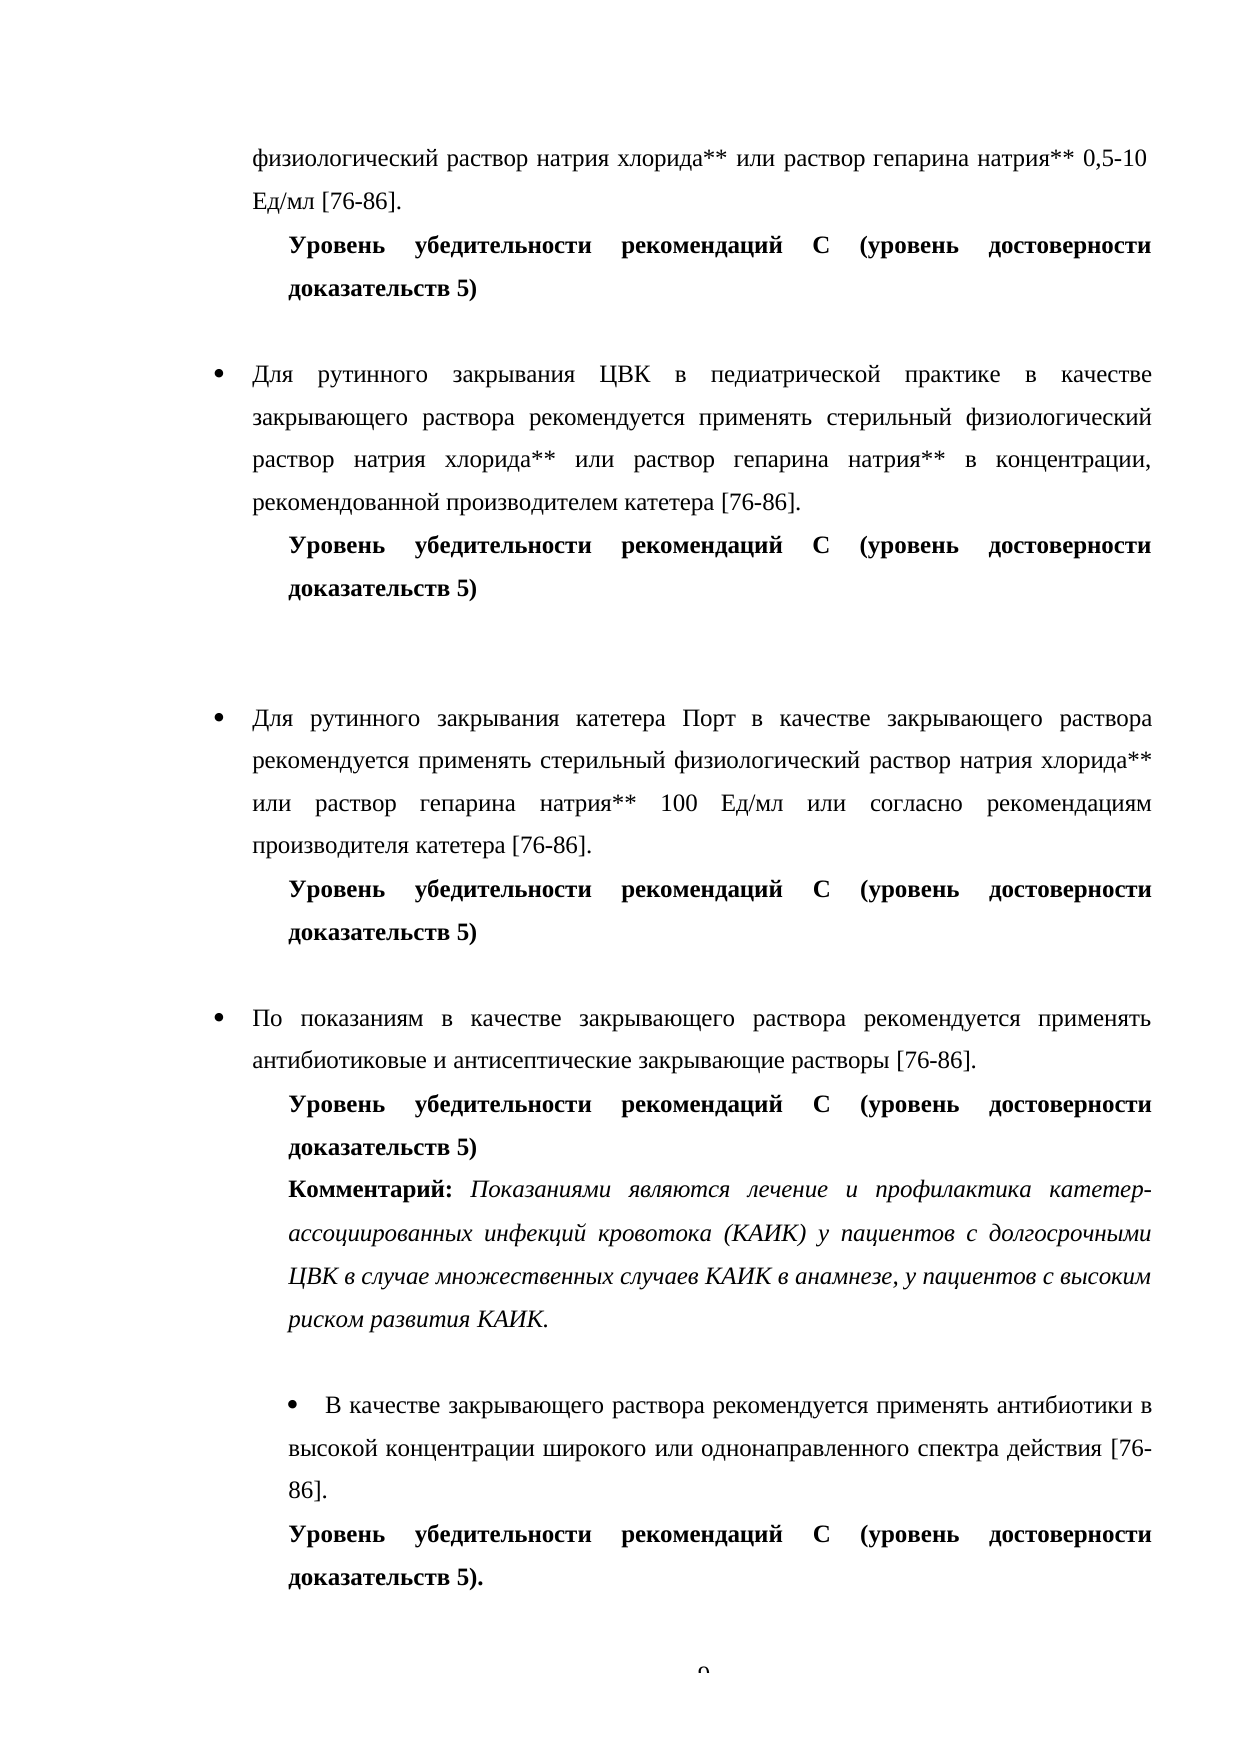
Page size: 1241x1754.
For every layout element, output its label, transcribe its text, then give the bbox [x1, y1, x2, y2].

subtitle Уровень убедительности рекомендаций С (уровень достоверности доказательств 5) [288, 1089, 1152, 1161]
subtitle Уровень убедительности рекомендаций С (уровень достоверности доказательств 5) [288, 230, 1152, 301]
list В качестве закрывающего раствора рекомендуется применять антибиотики в высокой концентрации широкого или однонаправленного спектра действия [76- 86]. [288, 1391, 1152, 1504]
text физиологический раствор натрия хлорида** или раствор гепарина натрия** 0,5-10 Ед/мл [76-86]. [252, 143, 1151, 215]
text Комментарий: Показаниями являются лечение и профилактика катетер- ассоциированных инфекций кровотока (КАИК) у пациентов с долгосрочными ЦВК в случае множественных случаев КАИК в анамнезе, у пациентов с высоким риском развития КАИК. [288, 1174, 1152, 1333]
subtitle Уровень убедительности рекомендаций С (уровень достоверности доказательств 5) [288, 530, 1151, 602]
subtitle Уровень убедительности рекомендаций С (уровень достоверности доказательств 5). [288, 1519, 1152, 1591]
subtitle Уровень убедительности рекомендаций С (уровень достоверности доказательств 5) [288, 874, 1152, 946]
list По показаниям в качестве закрывающего раствора рекомендуется применять антибиотиковые и антисептические закрывающие растворы [76-86]. [214, 1003, 1152, 1073]
list Для рутинного закрывания ЦВК в педиатрической практике в качестве закрывающего раствора рекомендуется применять стерильный физиологический раствор натрия хлорида** или раствор гепарина натрия** в концентрации, рекомендованной производителем катетера [76-86]. [214, 359, 1152, 515]
list Для рутинного закрывания катетера Порт в качестве закрывающего раствора рекомендуется применять стерильный физиологический раствор натрия хлорида** или раствор гепарина натрия** 100 Ед/мл или согласно рекомендациям производителя катетера [76-86]. [214, 703, 1152, 859]
